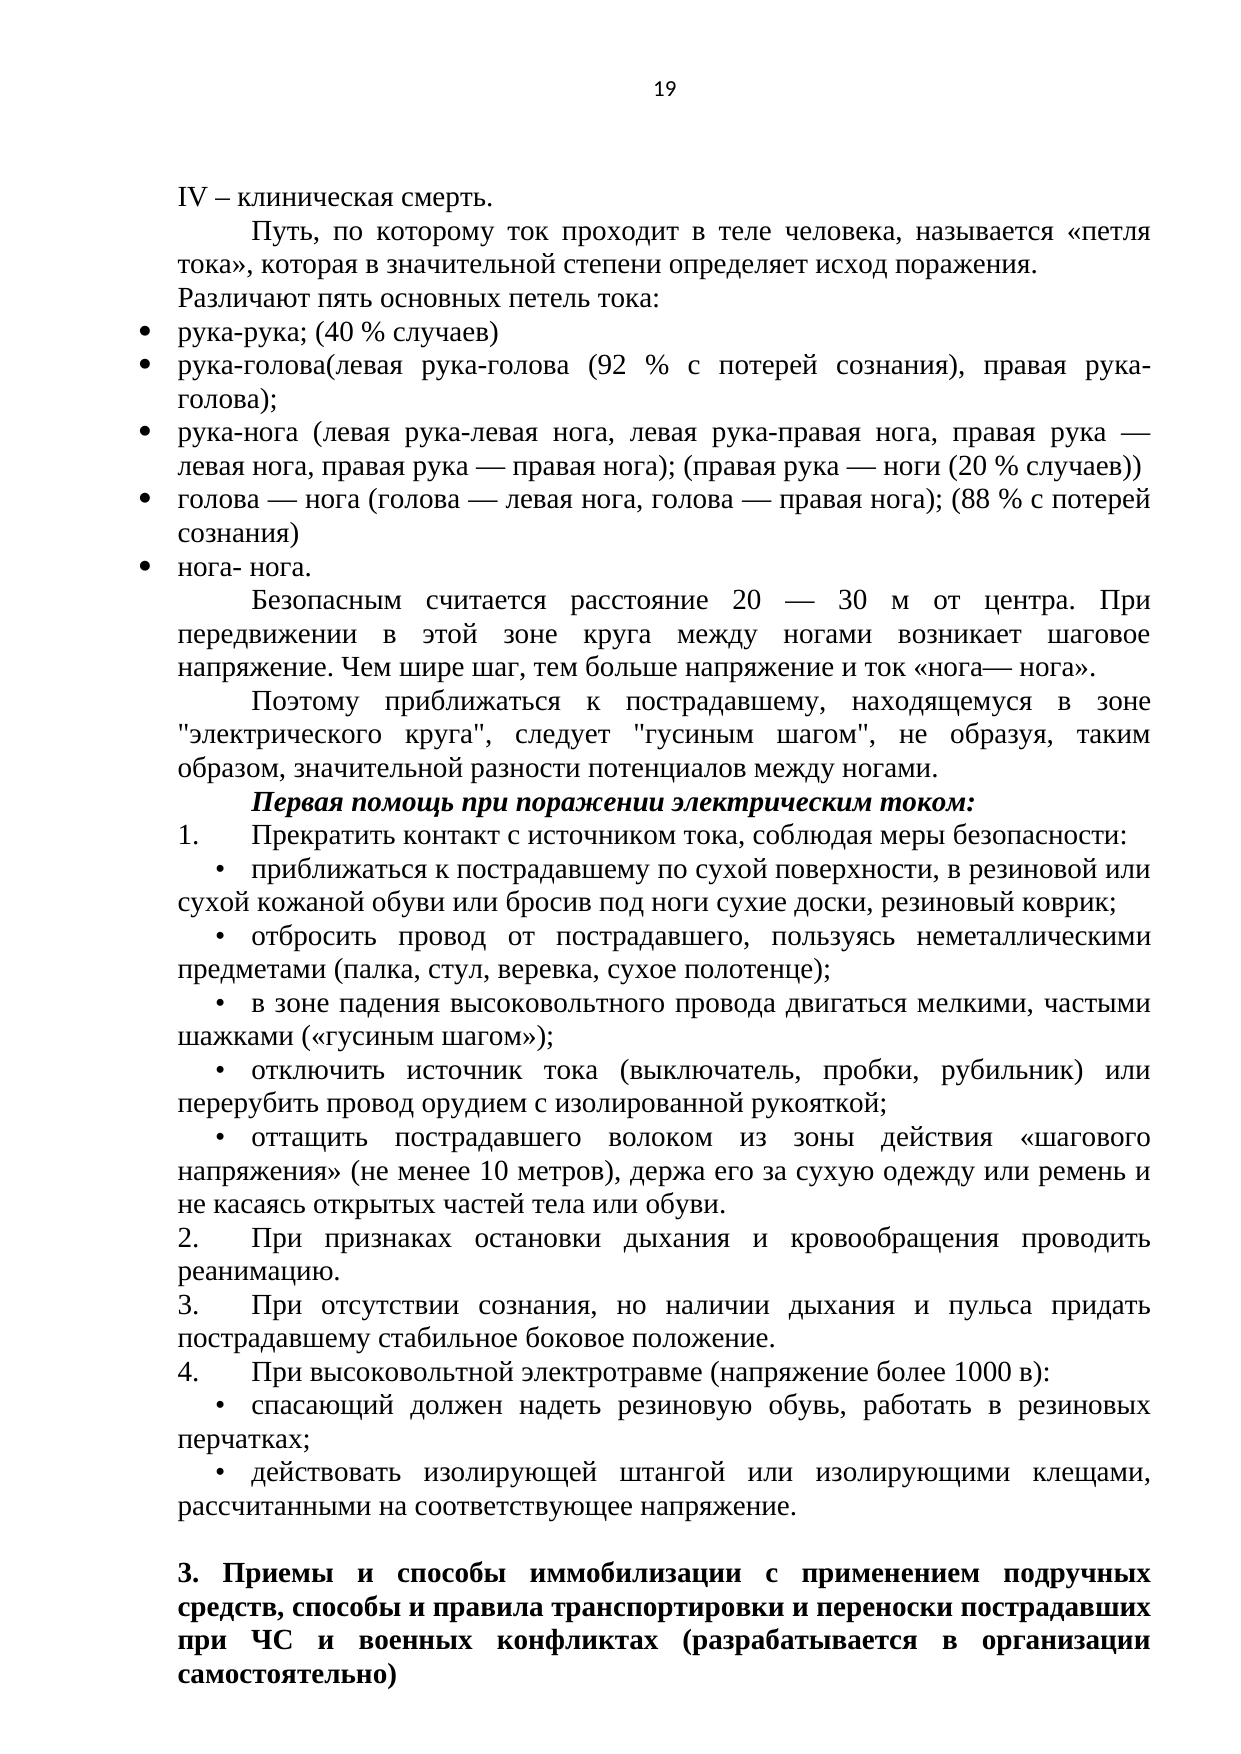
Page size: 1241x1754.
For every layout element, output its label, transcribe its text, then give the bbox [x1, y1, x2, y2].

list голова — нога (голова — левая нога, голова — правая нога); (88 % с потерей сознания) [140, 482, 1152, 549]
list нога- нога. [140, 549, 1152, 582]
text • в зоне падения высоковольтного провода двигаться мелкими, частыми шажками («гусиным шагом»); [177, 985, 1152, 1052]
text Различают пять основных петель тока: [177, 280, 1152, 314]
list рука-голова(левая рука-голова (92 % с потерей сознания), правая рука-голова); [140, 347, 1152, 414]
text • оттащить пострадавшего волоком из зоны действия «шагового напряжения» (не менее 10 метров), держа его за сухую одежду или ремень и не касаясь открытых частей тела или обуви. [177, 1119, 1152, 1220]
text 3. При отсутствии сознания, но наличии дыхания и пульса придать пострадавшему стабильное боковое положение. [177, 1287, 1152, 1354]
text Первая помощь при поражении электрическим током: [177, 784, 1152, 817]
text 1. Прекратить контакт с источником тока, соблюдая меры безопасности: [177, 817, 1152, 851]
text Поэтому приближаться к пострадавшему, находящемуся в зоне "электрического круга", следует "гусиным шагом", не образуя, таким образом, значительной разности потенциалов между ногами. [177, 683, 1152, 784]
text • действовать изолирующей штангой или изолирующими клещами, рассчитанными на соответствующее напряжение. [177, 1454, 1152, 1522]
text • отбросить провод от пострадавшего, пользуясь неметаллическими предметами (палка, стул, веревка, сухое полотенце); [177, 918, 1152, 985]
text Безопасным считается расстояние 20 — 30 м от центра. При передвижении в этой зоне круга между ногами возникает шаговое напряжение. Чем шире шаг, тем больше напряжение и ток «нога— нога». [177, 582, 1152, 683]
list рука-рука; (40 % случаев) [140, 314, 1152, 347]
text 2. При признаках остановки дыхания и кровообращения проводить реанимацию. [177, 1220, 1152, 1287]
text • отключить источник тока (выключатель, пробки, рубильник) или перерубить провод орудием с изолированной рукояткой; [177, 1052, 1152, 1119]
list рука-нога (левая рука-левая нога, левая рука-правая нога, правая рука — левая нога, правая рука — правая нога); (правая рука — ноги (20 % случаев)) [140, 414, 1152, 482]
text 3. Приемы и способы иммобилизации с применением подручных средств, способы и правила транспортировки и переноски пострадавших при ЧС и военных конфликтах (разрабатывается в организации самостоятельно) [177, 1555, 1152, 1689]
text Путь, по которому ток проходит в теле человека, называется «петля тока», которая в значительной степени определяет исход поражения. [177, 213, 1152, 280]
text • спасающий должен надеть резиновую обувь, работать в резиновых перчатках; [177, 1387, 1152, 1454]
text IV – клиническая смерть. [177, 179, 1152, 213]
text 4. При высоковольтной электротравме (напряжение более 1000 в): [177, 1354, 1152, 1387]
text • приближаться к пострадавшему по сухой поверхности, в резиновой или сухой кожаной обуви или бросив под ноги сухие доски, резиновый коврик; [177, 851, 1152, 918]
